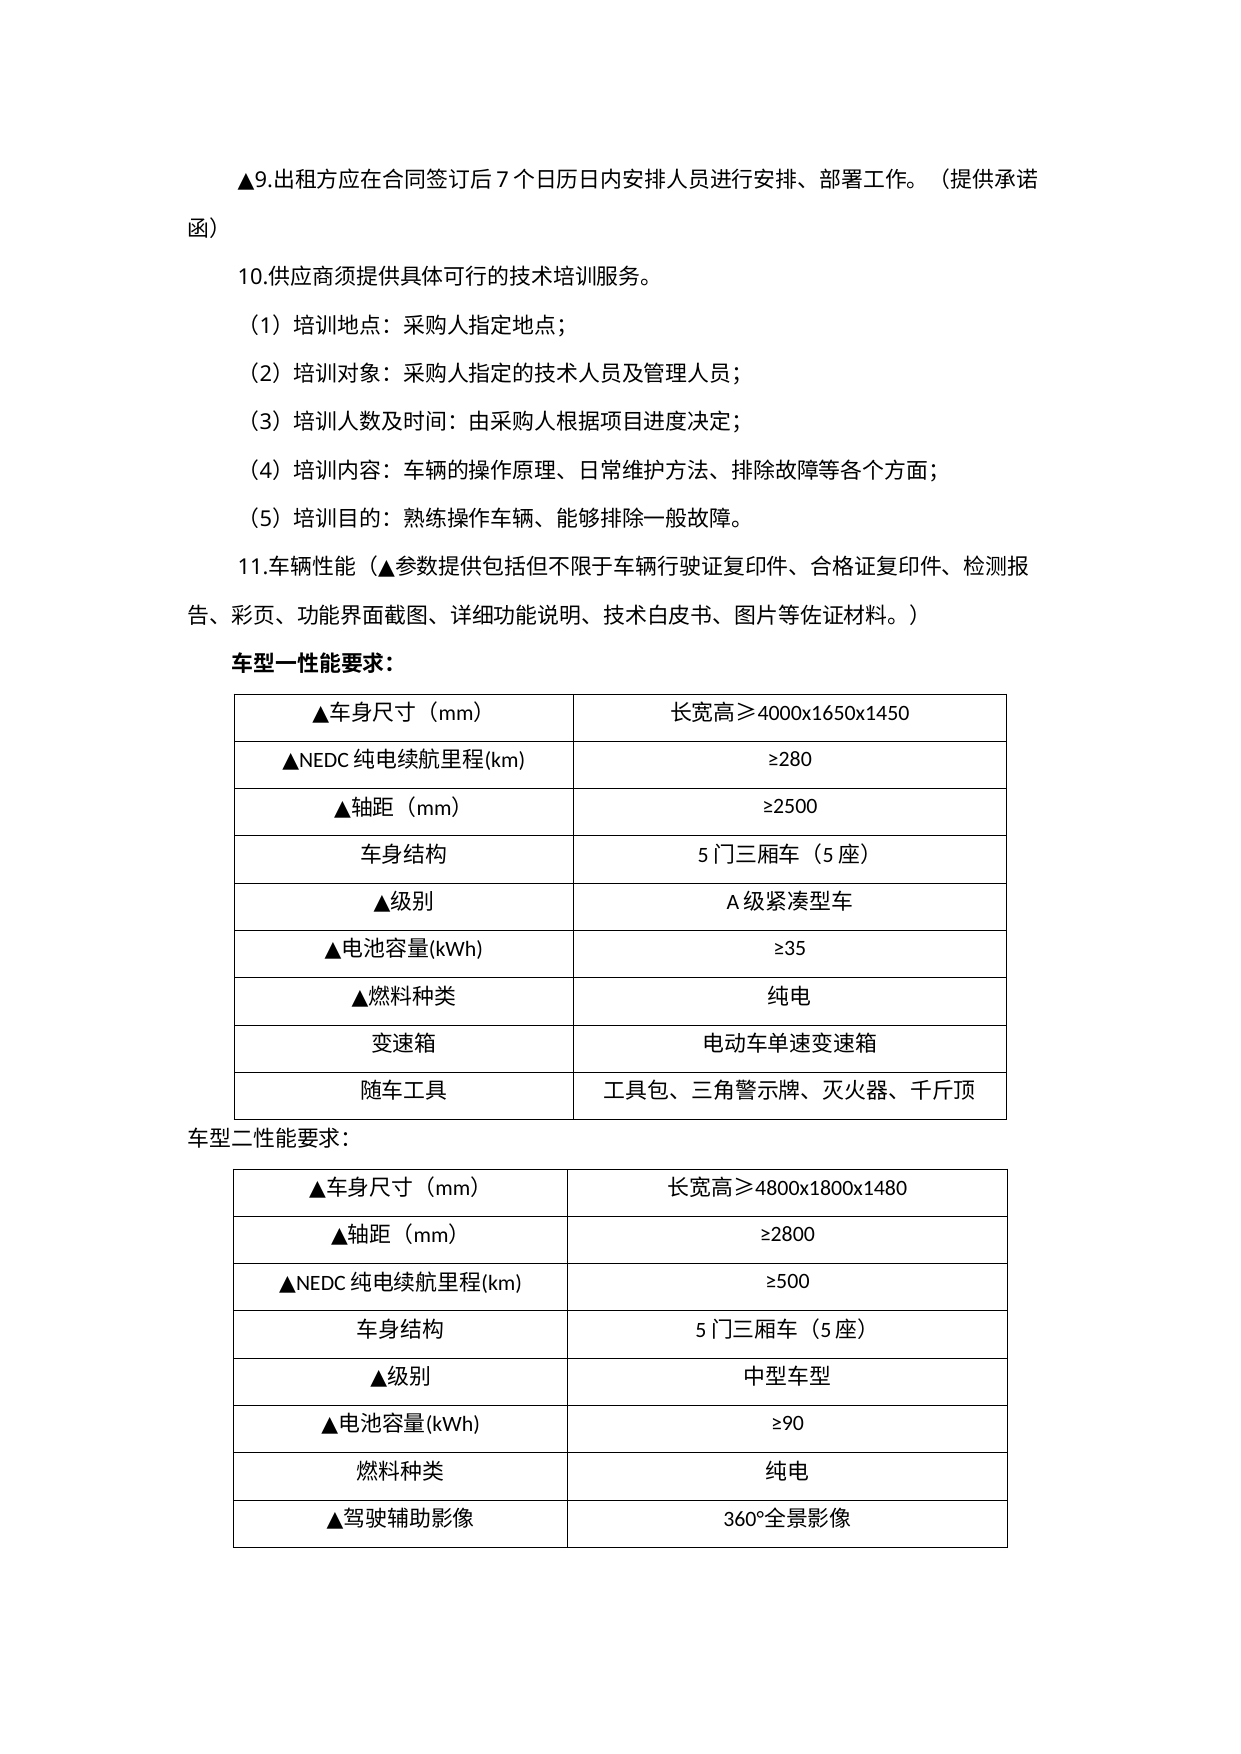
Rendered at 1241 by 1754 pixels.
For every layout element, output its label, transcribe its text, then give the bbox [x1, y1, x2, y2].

table_cell 电动车单速变速箱 [574, 1026, 1006, 1072]
table_cell ▲轴距（mm） [235, 789, 573, 835]
table_cell ▲驾驶辅助影像 [234, 1501, 567, 1547]
table_cell 工具包、三角警示牌、灭火器、千斤顶 [574, 1073, 1006, 1119]
table_cell ▲电池容量(kWh) [234, 1406, 567, 1452]
table_cell 燃料种类 [234, 1453, 567, 1499]
text （4）培训内容：车辆的操作原理、日常维护方法、排除故障等各个方面； [187, 452, 1053, 485]
text （2）培训对象：采购人指定的技术人员及管理人员； [187, 356, 1053, 388]
table_cell ≥2500 [574, 789, 1006, 835]
table_cell 车身结构 [235, 836, 573, 883]
table_cell 纯电 [568, 1453, 1007, 1499]
table_cell ▲燃料种类 [235, 978, 573, 1024]
table_cell ▲级别 [234, 1359, 567, 1405]
table_cell A级紧凑型车 [574, 884, 1006, 930]
table_cell 随车工具 [235, 1073, 573, 1119]
table_cell ▲电池容量(kWh) [235, 931, 573, 977]
table_cell ≥2800 [568, 1217, 1007, 1263]
table_cell ▲NEDC纯电续航里程(km) [234, 1264, 567, 1310]
table_header 长宽高≥4800x1800x1480 [568, 1170, 1007, 1216]
table_header 长宽高≥4000x1650x1450 [574, 695, 1006, 741]
table_cell 5门三厢车（5座） [574, 836, 1006, 883]
table_cell ≥35 [574, 931, 1006, 977]
table_cell ▲NEDC纯电续航里程(km) [235, 742, 573, 788]
table_cell ≥280 [574, 742, 1006, 788]
table_header ▲车身尺寸（mm） [235, 695, 573, 741]
text 车型一性能要求： [187, 646, 1053, 679]
table_cell 变速箱 [235, 1026, 573, 1072]
text （1）培训地点：采购人指定地点； [187, 307, 1053, 340]
table_header ▲车身尺寸（mm） [234, 1170, 567, 1216]
table_cell 纯电 [574, 978, 1006, 1024]
text 11.车辆性能（▲参数提供包括但不限于车辆行驶证复印件、合格证复印件、检测报告、彩页、功能界面截图、详细功能说明、技术白皮书、图片等佐证材料。） [187, 549, 1053, 630]
table_cell 车身结构 [234, 1311, 567, 1358]
text （3）培训人数及时间：由采购人根据项目进度决定； [187, 404, 1053, 437]
table_cell 中型车型 [568, 1359, 1007, 1405]
table_cell 360°全景影像 [568, 1501, 1007, 1547]
table_cell ▲级别 [235, 884, 573, 930]
text ▲9.出租方应在合同签订后7个日历日内安排人员进行安排、部署工作。（提供承诺函） [187, 162, 1053, 243]
text 10.供应商须提供具体可行的技术培训服务。 [187, 259, 1053, 292]
table_cell ▲轴距（mm） [234, 1217, 567, 1263]
table_cell ≥90 [568, 1406, 1007, 1452]
text 车型二性能要求： [187, 1120, 1053, 1153]
table_cell ≥500 [568, 1264, 1007, 1310]
text （5）培训目的：熟练操作车辆、能够排除一般故障。 [187, 501, 1053, 533]
table_cell 5门三厢车（5座） [568, 1311, 1007, 1358]
